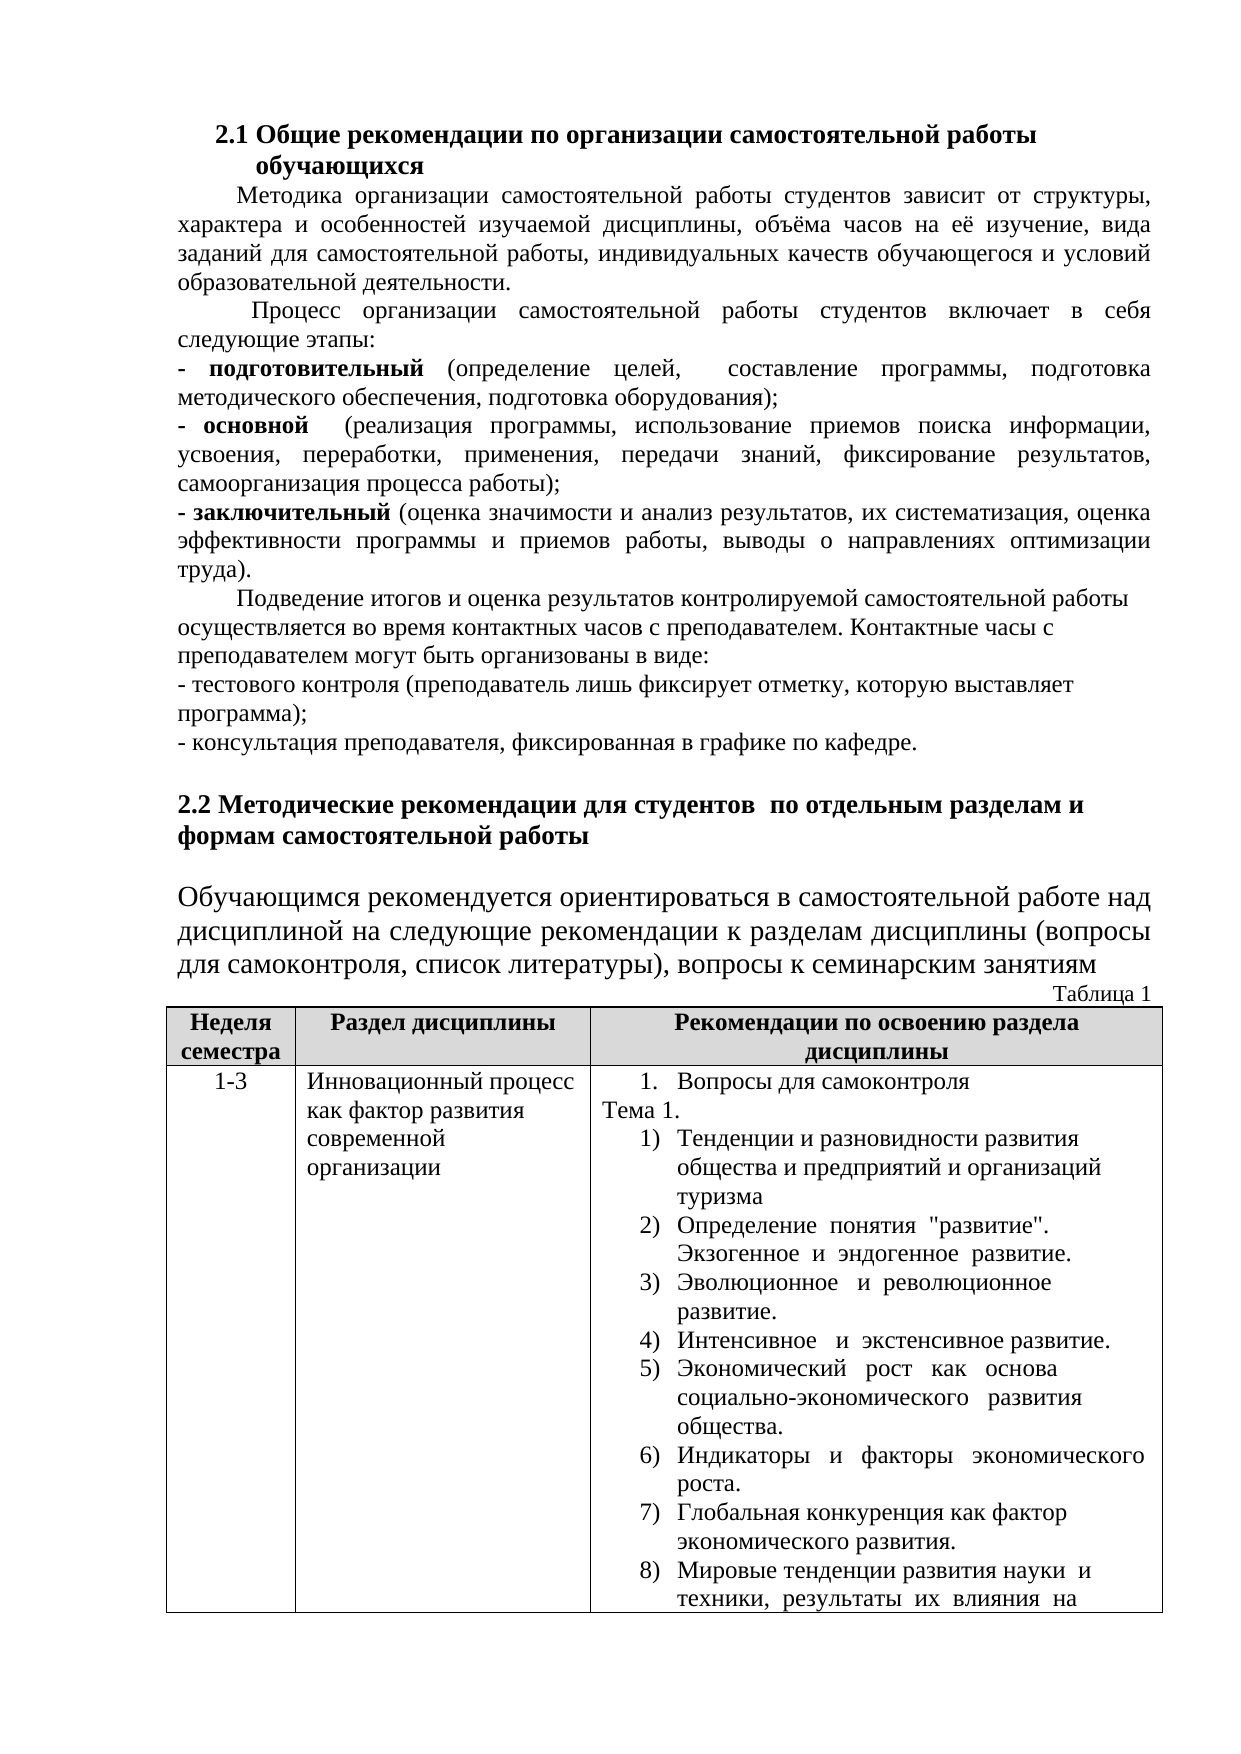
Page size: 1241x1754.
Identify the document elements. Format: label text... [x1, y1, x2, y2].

text - консультация преподавателя, фиксированная в графике по кафедре. [177, 727, 1152, 755]
text Методика организации самостоятельной работы студентов зависит от структуры, характера и особенностей изучаемой дисциплины, объёма часов на её изучение, вида заданий для самостоятельной работы, индивидуальных качеств обучающегося и условий образовательной деятельности. [177, 180, 1152, 295]
text Таблица 1 [177, 980, 1152, 1006]
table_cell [296, 1066, 590, 1612]
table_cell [591, 1066, 1162, 1612]
text - основной (реализация программы, использование приемов поиска информации, усвоения, переработки, применения, передачи знаний, фиксирование результатов, самоорганизация процесса работы); [177, 410, 1152, 497]
list Общие рекомендации по организации самостоятельной работы обучающихся [215, 118, 1152, 180]
text 2.2 Методические рекомендации для студентов по отдельным разделам и формам самостоятельной работы [177, 788, 1152, 851]
table_header Рекомендации по освоению раздела дисциплины [591, 1008, 1162, 1065]
text Процесс организации самостоятельной работы студентов включает в себя следующие этапы: [177, 295, 1152, 353]
text - заключительный (оценка значимости и анализ результатов, их систематизация, оценка эффективности программы и приемов работы, выводы о направлениях оптимизации труда). [177, 497, 1152, 583]
text Подведение итогов и оценка результатов контролируемой самостоятельной работы осуществляется во время контактных часов с преподавателем. Контактные часы с преподавателем могут быть организованы в виде: [177, 583, 1152, 669]
text - подготовительный (определение целей, составление программы, подготовка методического обеспечения, подготовка оборудования); [177, 353, 1152, 410]
table_header Неделя семестра [167, 1008, 295, 1065]
text Обучающимся рекомендуется ориентироваться в самостоятельной работе над дисциплиной на следующие рекомендации к разделам дисциплины (вопросы для самоконтроля, список литературы), вопросы к семинарским занятиям [177, 879, 1152, 980]
table_header Раздел дисциплины [296, 1008, 590, 1065]
table_cell 1-3 [167, 1066, 295, 1612]
text - тестового контроля (преподаватель лишь фиксирует отметку, которую выставляет программа); [177, 669, 1152, 727]
